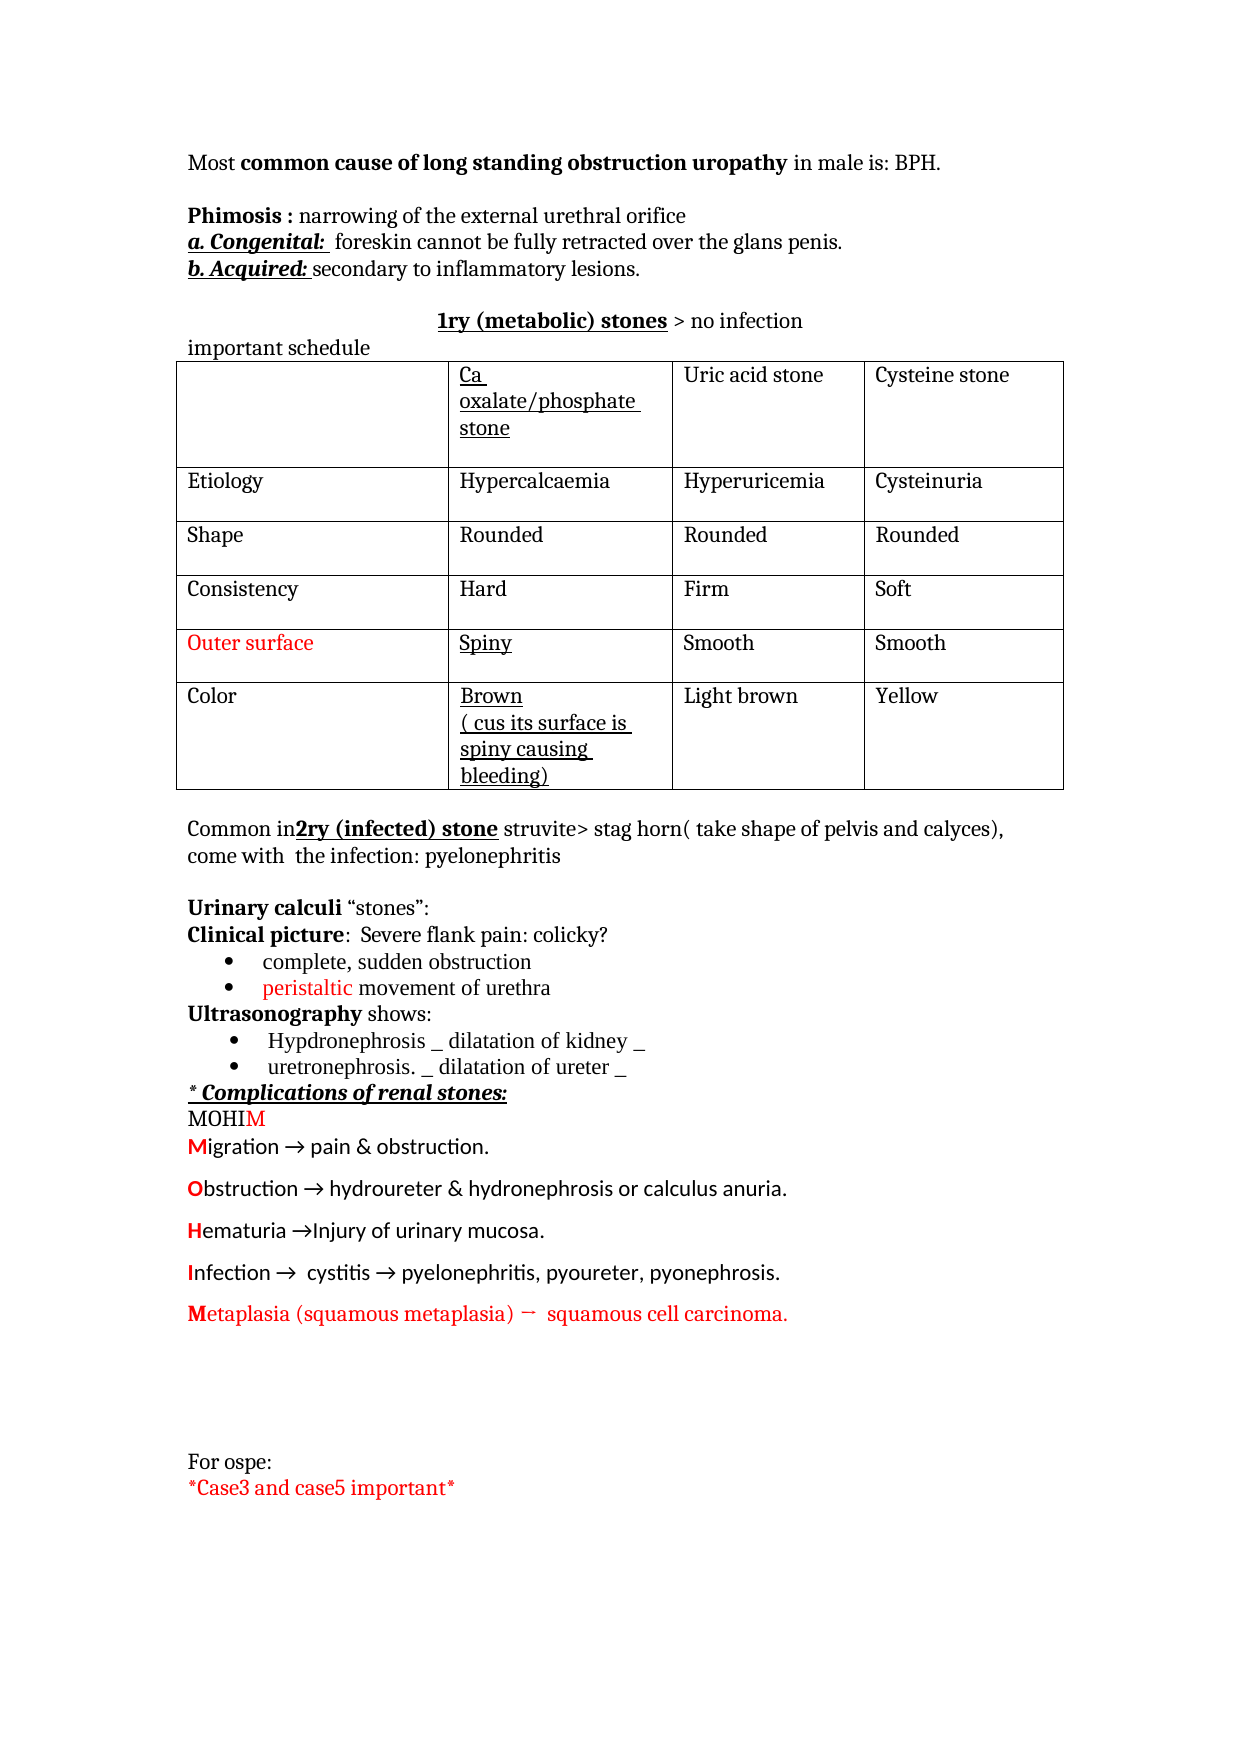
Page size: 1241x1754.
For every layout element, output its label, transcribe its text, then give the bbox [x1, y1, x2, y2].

table_cell Light brown [673, 683, 864, 789]
table_cell Smooth [673, 630, 864, 682]
list peristaltic movement of urethra [225, 974, 1053, 1001]
table_cell Yellow [865, 683, 1063, 789]
text MOHIM [187, 1106, 1053, 1132]
text Hematuria →Injury of urinary mucosa. [187, 1216, 1053, 1244]
table_cell Rounded [449, 522, 672, 575]
table_cell Soft [865, 576, 1063, 628]
table_cell Brown ( cus its surface is spiny causing bleeding) [449, 683, 672, 789]
text * Complications of renal stones: [187, 1080, 1053, 1106]
table_cell Outer surface [177, 630, 448, 682]
text Phimosis : narrowing of the external urethral orifice [187, 203, 1053, 229]
table_header Ca oxalate/phosphate stone [449, 362, 672, 467]
text a. Congenital: foreskin cannot be fully retracted over the glans penis. [187, 229, 1053, 255]
table_cell Rounded [673, 522, 864, 575]
text Clinical picture: Severe flank pain: colicky? [187, 922, 1053, 948]
text Most common cause of long standing obstruction uropathy in male is: BPH. [187, 150, 1053, 176]
text For ospe: [187, 1449, 1053, 1475]
table_cell Color [177, 683, 448, 789]
table_cell Rounded [865, 522, 1063, 575]
table_cell Etiology [177, 468, 448, 521]
table_cell Smooth [865, 630, 1063, 682]
table_cell Firm [673, 576, 864, 628]
list uretronephrosis. _ dilatation of ureter _ [230, 1053, 1053, 1080]
table_cell Hyperuricemia [673, 468, 864, 521]
text Urinary calculi “stones”: [187, 895, 1053, 922]
table_cell Spiny [449, 630, 672, 682]
text Common in2ry (infected) stone struvite> stag horn( take shape of pelvis and calyces), come with the infection: pyelonephritis [187, 816, 1053, 869]
text Migration → pain & obstruction. [187, 1132, 1053, 1160]
table_cell Consistency [177, 576, 448, 628]
text Obstruction → hydroureter & hydronephrosis or calculus anuria. [187, 1174, 1053, 1202]
table_cell Hard [449, 576, 672, 628]
text important schedule [187, 334, 1053, 361]
list Hypdronephrosis _ dilatation of kidney _ [230, 1027, 1053, 1053]
text Infection → cystitis → pyelonephritis, pyoureter, pyonephrosis. [187, 1258, 1053, 1286]
text Ultrasonography shows: [187, 1001, 1053, 1027]
table_header [177, 362, 448, 467]
text Metaplasia (squamous metaplasia) → squamous cell carcinoma. [187, 1300, 1053, 1327]
list complete, sudden obstruction [225, 948, 1053, 974]
table_cell Cysteinuria [865, 468, 1063, 521]
table_header Uric acid stone [673, 362, 864, 467]
text b. Acquired: secondary to inflammatory lesions. [187, 255, 1053, 282]
table_cell Shape [177, 522, 448, 575]
text *Case3 and case5 important* [187, 1475, 1053, 1502]
table_cell Hypercalcaemia [449, 468, 672, 521]
text 1ry (metabolic) stones > no infection [187, 308, 1053, 334]
table_header Cysteine stone [865, 362, 1063, 467]
